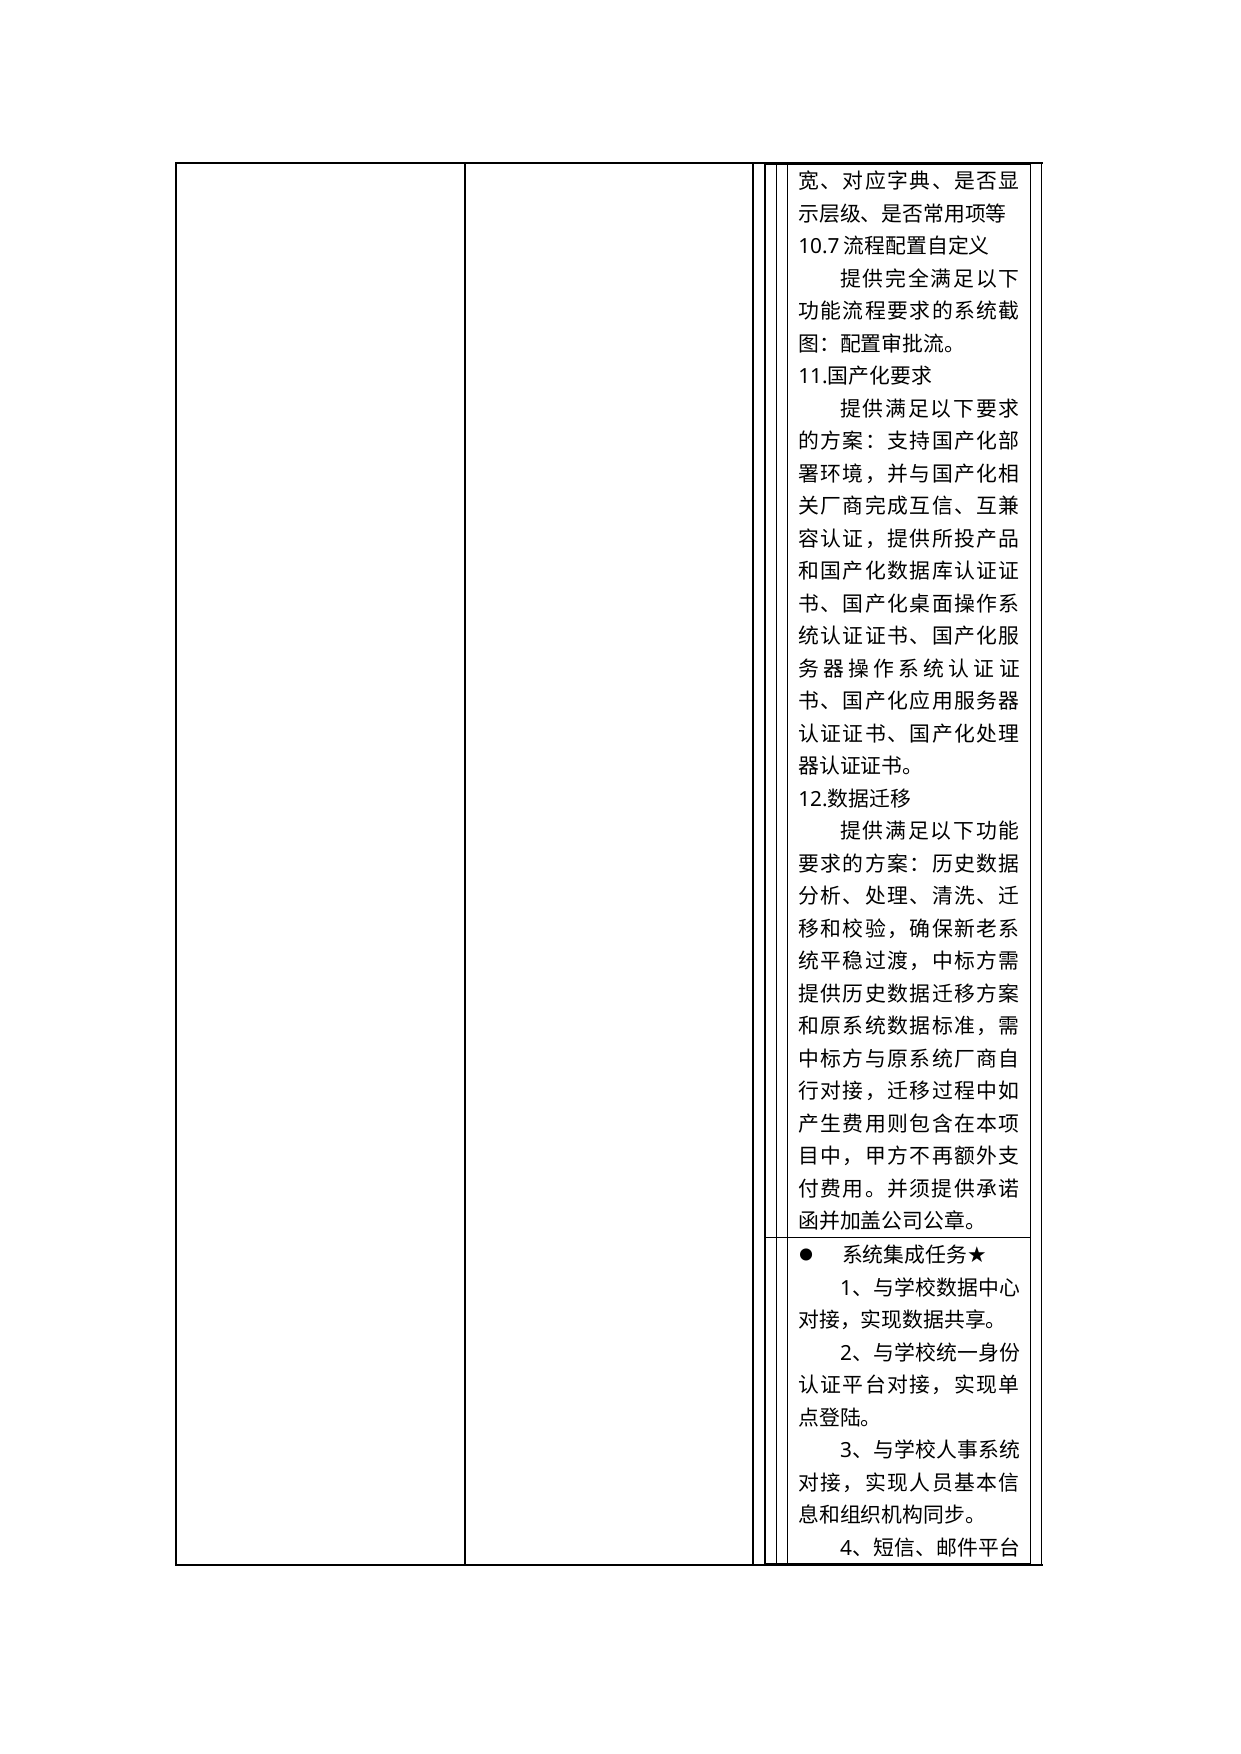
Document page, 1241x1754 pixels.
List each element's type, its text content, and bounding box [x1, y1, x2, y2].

table_cell [788, 1238, 1030, 1563]
table_cell [766, 165, 776, 1237]
table_cell [754, 164, 764, 1564]
table_cell [1031, 164, 1041, 1564]
table_cell [777, 1238, 787, 1563]
table_cell [777, 165, 787, 1237]
table_cell [466, 164, 752, 1564]
table_cell 1 [177, 164, 464, 1564]
table_cell [788, 165, 1030, 1237]
table_cell [766, 1238, 776, 1563]
